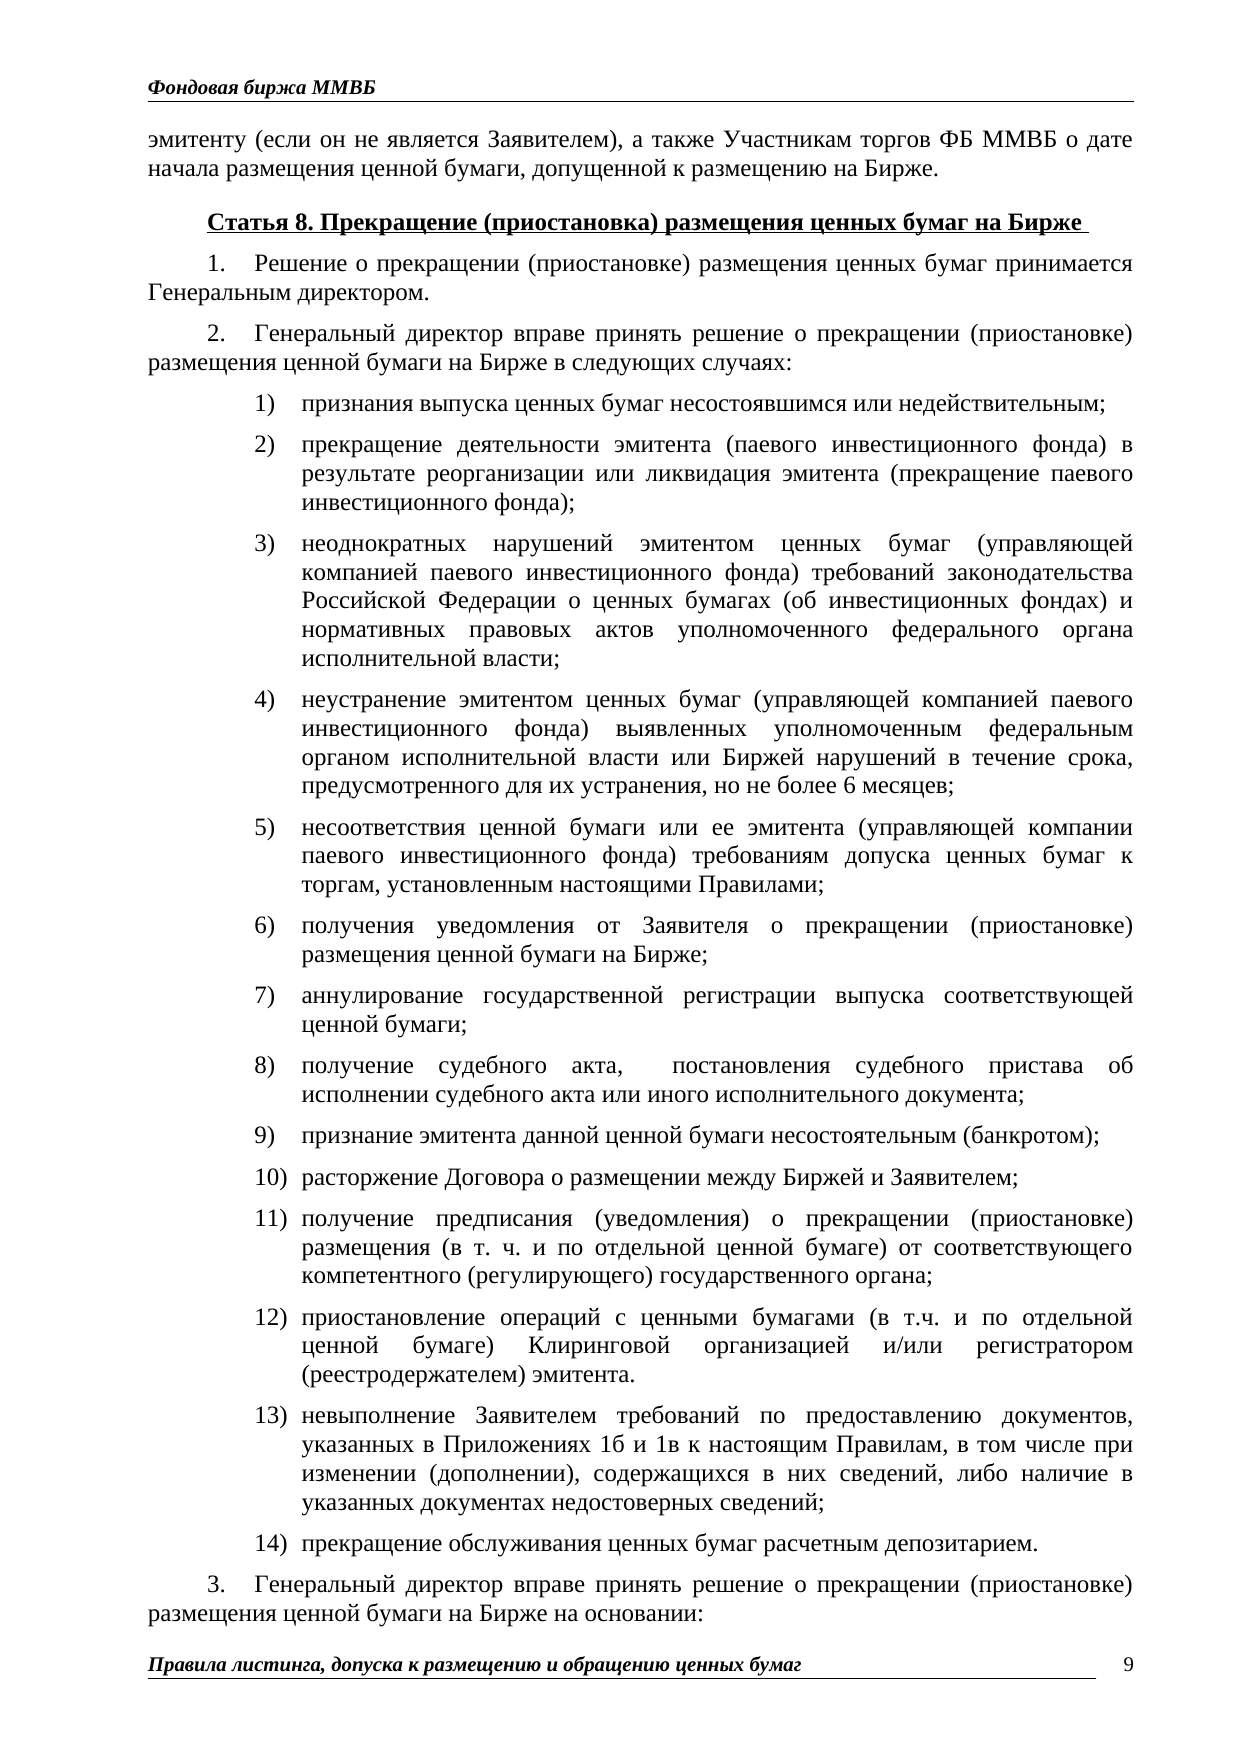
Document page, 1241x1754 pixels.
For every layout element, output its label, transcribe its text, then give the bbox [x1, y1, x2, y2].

list прекращение деятельности эмитента (паевого инвестиционного фонда) в результате реорганизации или ликвидация эмитента (прекращение паевого инвестиционного фонда); [254, 429, 1134, 515]
text 1. Решение о прекращении (приостановке) размещения ценных бумаг принимается Генеральным директором. [148, 248, 1134, 305]
list прекращение обслуживания ценных бумаг расчетным депозитарием. [254, 1528, 1134, 1557]
list получения уведомления от Заявителя о прекращении (приостановке) размещения ценной бумаги на Бирже; [254, 910, 1134, 968]
text 2. Генеральный директор вправе принять решение о прекращении (приостановке) размещения ценной бумаги на Бирже в следующих случаях: [148, 318, 1134, 375]
list невыполнение Заявителем требований по предоставлению документов, указанных в Приложениях 1б и 1в к настоящим Правилам, в том числе при изменении (дополнении), содержащихся в них сведений, либо наличие в указанных документах недостоверных сведений; [254, 1400, 1134, 1515]
list неустранение эмитентом ценных бумаг (управляющей компанией паевого инвестиционного фонда) выявленных уполномоченным федеральным органом исполнительной власти или Биржей нарушений в течение срока, предусмотренного для их устранения, но не более 6 месяцев; [254, 684, 1134, 799]
text 3. Генеральный директор вправе принять решение о прекращении (приостановке) размещения ценной бумаги на Бирже на основании: [148, 1569, 1134, 1627]
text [148, 124, 1134, 182]
list аннулирование государственной регистрации выпуска соответствующей ценной бумаги; [254, 980, 1134, 1038]
list расторжение Договора о размещении между Биржей и Заявителем; [254, 1162, 1134, 1190]
list получение судебного акта, постановления судебного пристава об исполнении судебного акта или иного исполнительного документа; [254, 1050, 1134, 1108]
list приостановление операций с ценными бумагами (в т.ч. и по отдельной ценной бумаге) Клиринговой организацией и/или регистратором (реестродержателем) эмитента. [254, 1302, 1134, 1388]
list признания выпуска ценных бумаг несостоявшимся или недействительным; [254, 388, 1134, 417]
subtitle Статья 8. Прекращение (приостановка) размещения ценных бумаг на Бирже [148, 207, 1134, 235]
list получение предписания (уведомления) о прекращении (приостановке) размещения (в т. ч. и по отдельной ценной бумаге) от соответствующего компетентного (регулирующего) государственного органа; [254, 1203, 1134, 1289]
list признание эмитента данной ценной бумаги несостоятельным (банкротом); [254, 1120, 1134, 1149]
list неоднократных нарушений эмитентом ценных бумаг (управляющей компанией паевого инвестиционного фонда) требований законодательства Российской Федерации о ценных бумагах (об инвестиционных фондах) и нормативных правовых актов уполномоченного федерального органа исполнительной власти; [254, 528, 1134, 672]
list несоответствия ценной бумаги или ее эмитента (управляющей компании паевого инвестиционного фонда) требованиям допуска ценных бумаг к торгам, установленным настоящими Правилами; [254, 812, 1134, 898]
